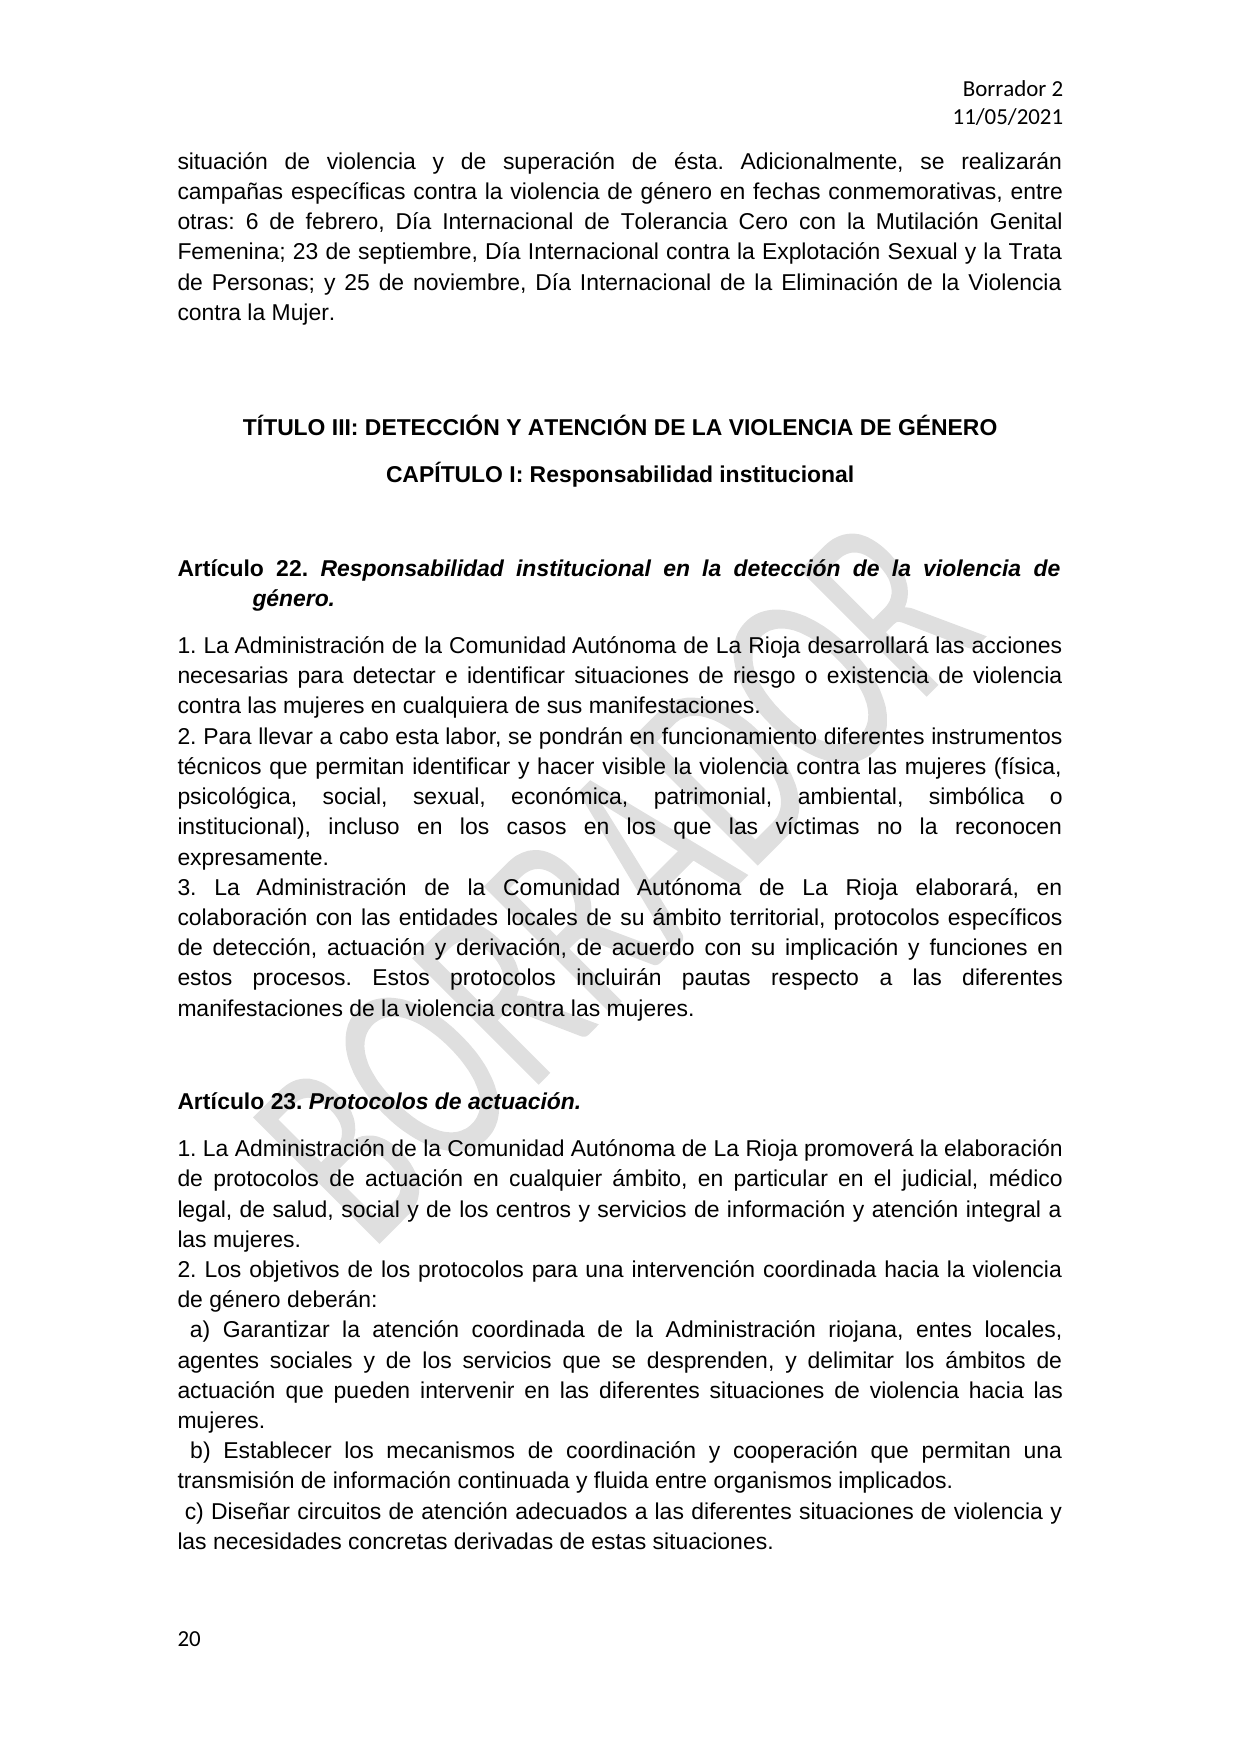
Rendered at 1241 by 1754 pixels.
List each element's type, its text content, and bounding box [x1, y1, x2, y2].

text 2. Para llevar a cabo esta labor, se pondrán en funcionamiento diferentes instrumentos técnicos que permitan identificar y hacer visible la violencia contra las mujeres (física, psicológica, social, sexual, económica, patrimonial, ambiental, simbólica o institucional), incluso en los casos en los que las víctimas no la reconocen expresamente. [177, 723, 1063, 870]
text 3. La Administración de la Comunidad Autónoma de La Rioja elaborará, en colaboración con las entidades locales de su ámbito territorial, protocolos específicos de detección, actuación y derivación, de acuerdo con su implicación y funciones en estos procesos. Estos protocolos incluirán pautas respecto a las diferentes manifestaciones de la violencia contra las mujeres. [177, 874, 1063, 1021]
subtitle CAPÍTULO I: Responsabilidad institucional [177, 461, 1063, 487]
text 1. La Administración de la Comunidad Autónoma de La Rioja promoverá la elaboración de protocolos de actuación en cualquier ámbito, en particular en el judicial, médico legal, de salud, social y de los centros y servicios de información y atención integral a las mujeres. [177, 1135, 1063, 1252]
text b) Establecer los mecanismos de coordinación y cooperación que permitan una transmisión de información continuada y fluida entre organismos implicados. [177, 1437, 1063, 1494]
text 1. La Administración de la Comunidad Autónoma de La Rioja desarrollará las acciones necesarias para detectar e identificar situaciones de riesgo o existencia de violencia contra las mujeres en cualquiera de sus manifestaciones. [177, 632, 1063, 719]
text c) Diseñar circuitos de atención adecuados a las diferentes situaciones de violencia y las necesidades concretas derivadas de estas situaciones. [177, 1498, 1063, 1554]
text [177, 148, 1063, 325]
subtitle Artículo 22. Responsabilidad institucional en la detección de la violencia de género. [177, 555, 1063, 611]
subtitle TÍTULO III: DETECCIÓN Y ATENCIÓN DE LA VIOLENCIA DE GÉNERO [177, 414, 1063, 441]
subtitle Artículo 23. Protocolos de actuación. [177, 1088, 1063, 1114]
text a) Garantizar la atención coordinada de la Administración riojana, entes locales, agentes sociales y de los servicios que se desprenden, y delimitar los ámbitos de actuación que pueden intervenir en las diferentes situaciones de violencia hacia las mujeres. [177, 1316, 1063, 1433]
text 2. Los objetivos de los protocolos para una intervención coordinada hacia la violencia de género deberán: [177, 1256, 1063, 1312]
